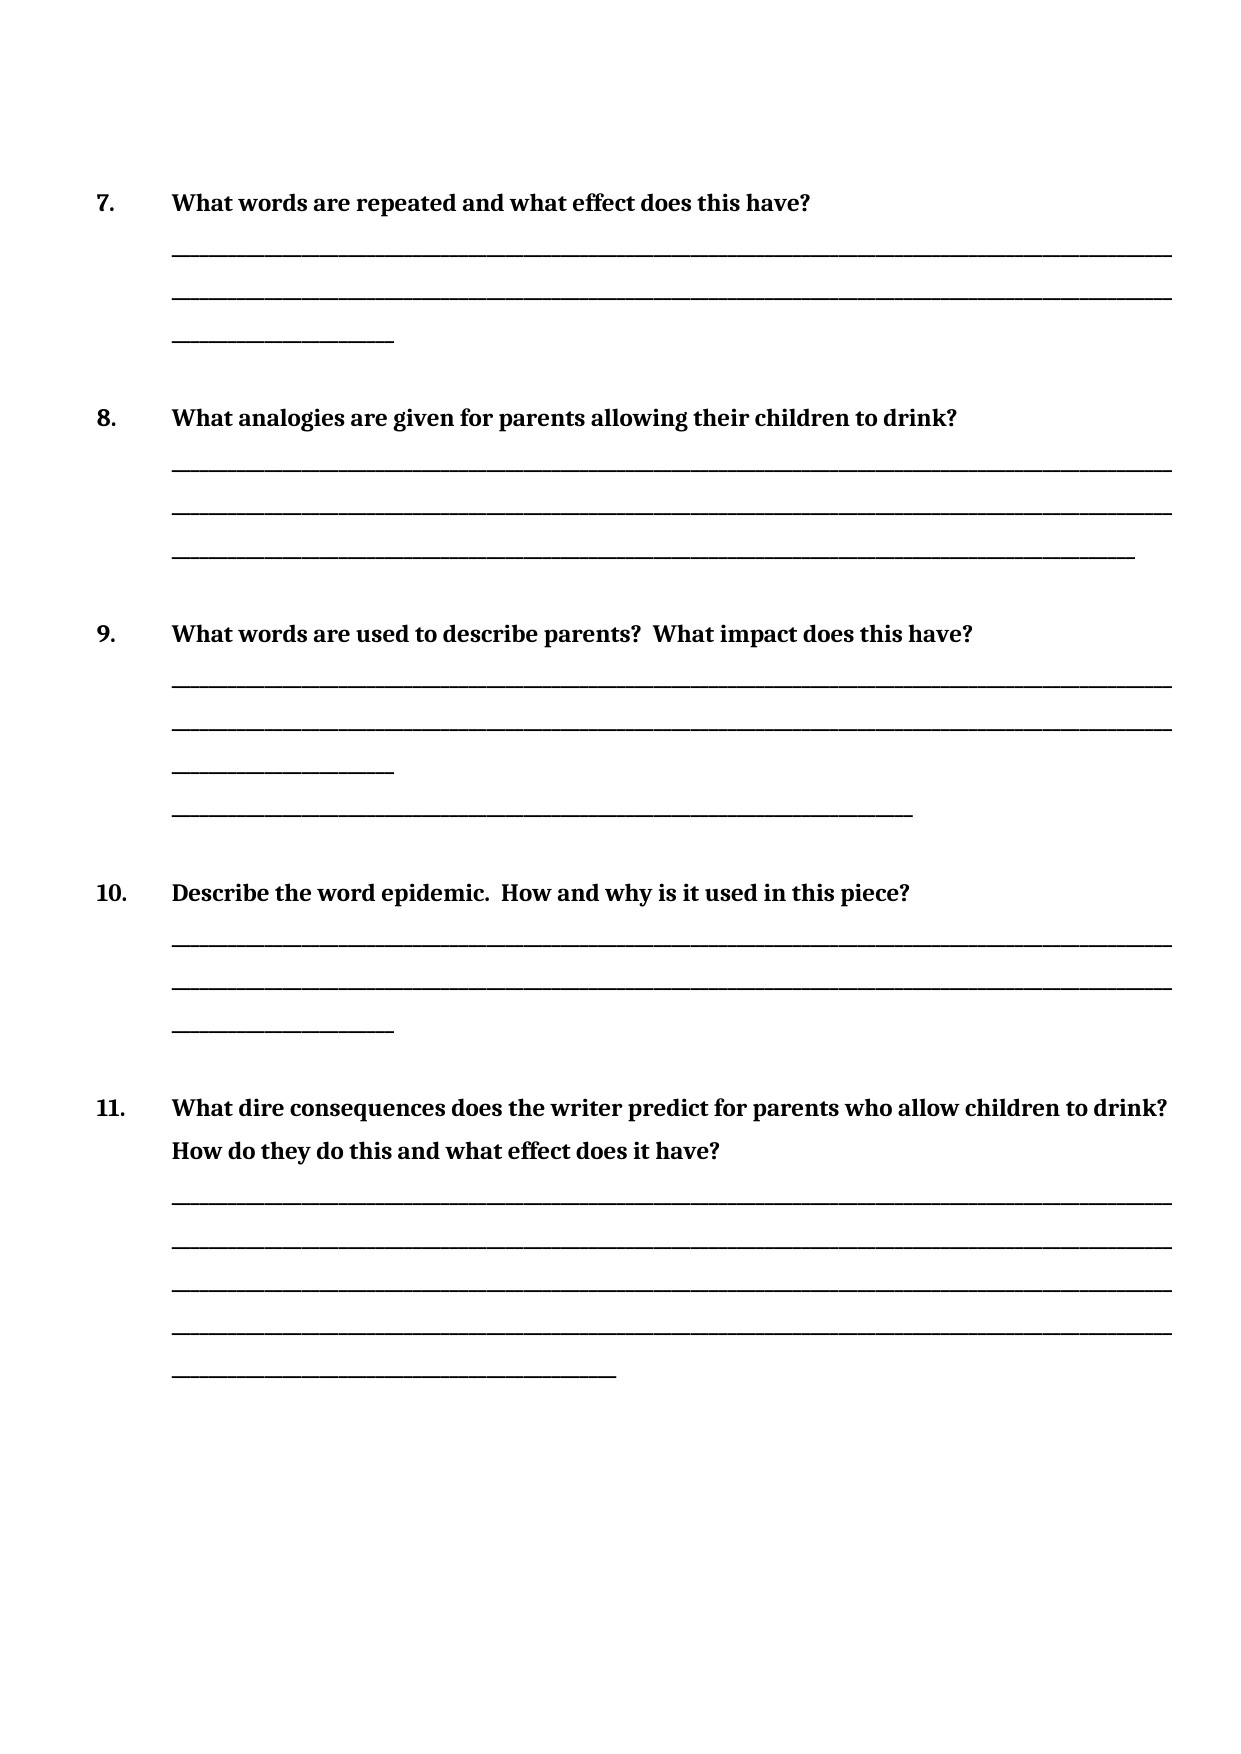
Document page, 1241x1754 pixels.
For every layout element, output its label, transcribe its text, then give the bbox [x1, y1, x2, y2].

list Describe the word epidemic. How and why is it used in this piece? [97, 878, 1181, 907]
list ________________________________________________________________________________________________________________________________________________________________________________________________________________________________________________ [172, 922, 1181, 1037]
list How do they do this and what effect does it have? [172, 1137, 1181, 1166]
list What words are used to describe parents? What impact does this have? [97, 620, 1181, 648]
list What dire consequences does the writer predict for parents who allow children to drink? [97, 1094, 1181, 1123]
list What analogies are given for parents allowing their children to drink? [97, 404, 1181, 433]
list ________________________________________________________________________________ [172, 792, 1181, 821]
list ________________________________________________________________________________________________________________________________________________________________________________________________________________________________________________ [172, 232, 1181, 347]
list What words are repeated and what effect does this have? [97, 188, 1181, 217]
list ________________________________________________________________________________________________________________________________________________________________________________________________________________________________________________________________________________________________________________________________________________________________________________________________________________________________________________________________________________________________ [172, 1180, 1181, 1382]
list ________________________________________________________________________________________________________________________________________________________________________________________________________________________________________________ [172, 663, 1181, 778]
